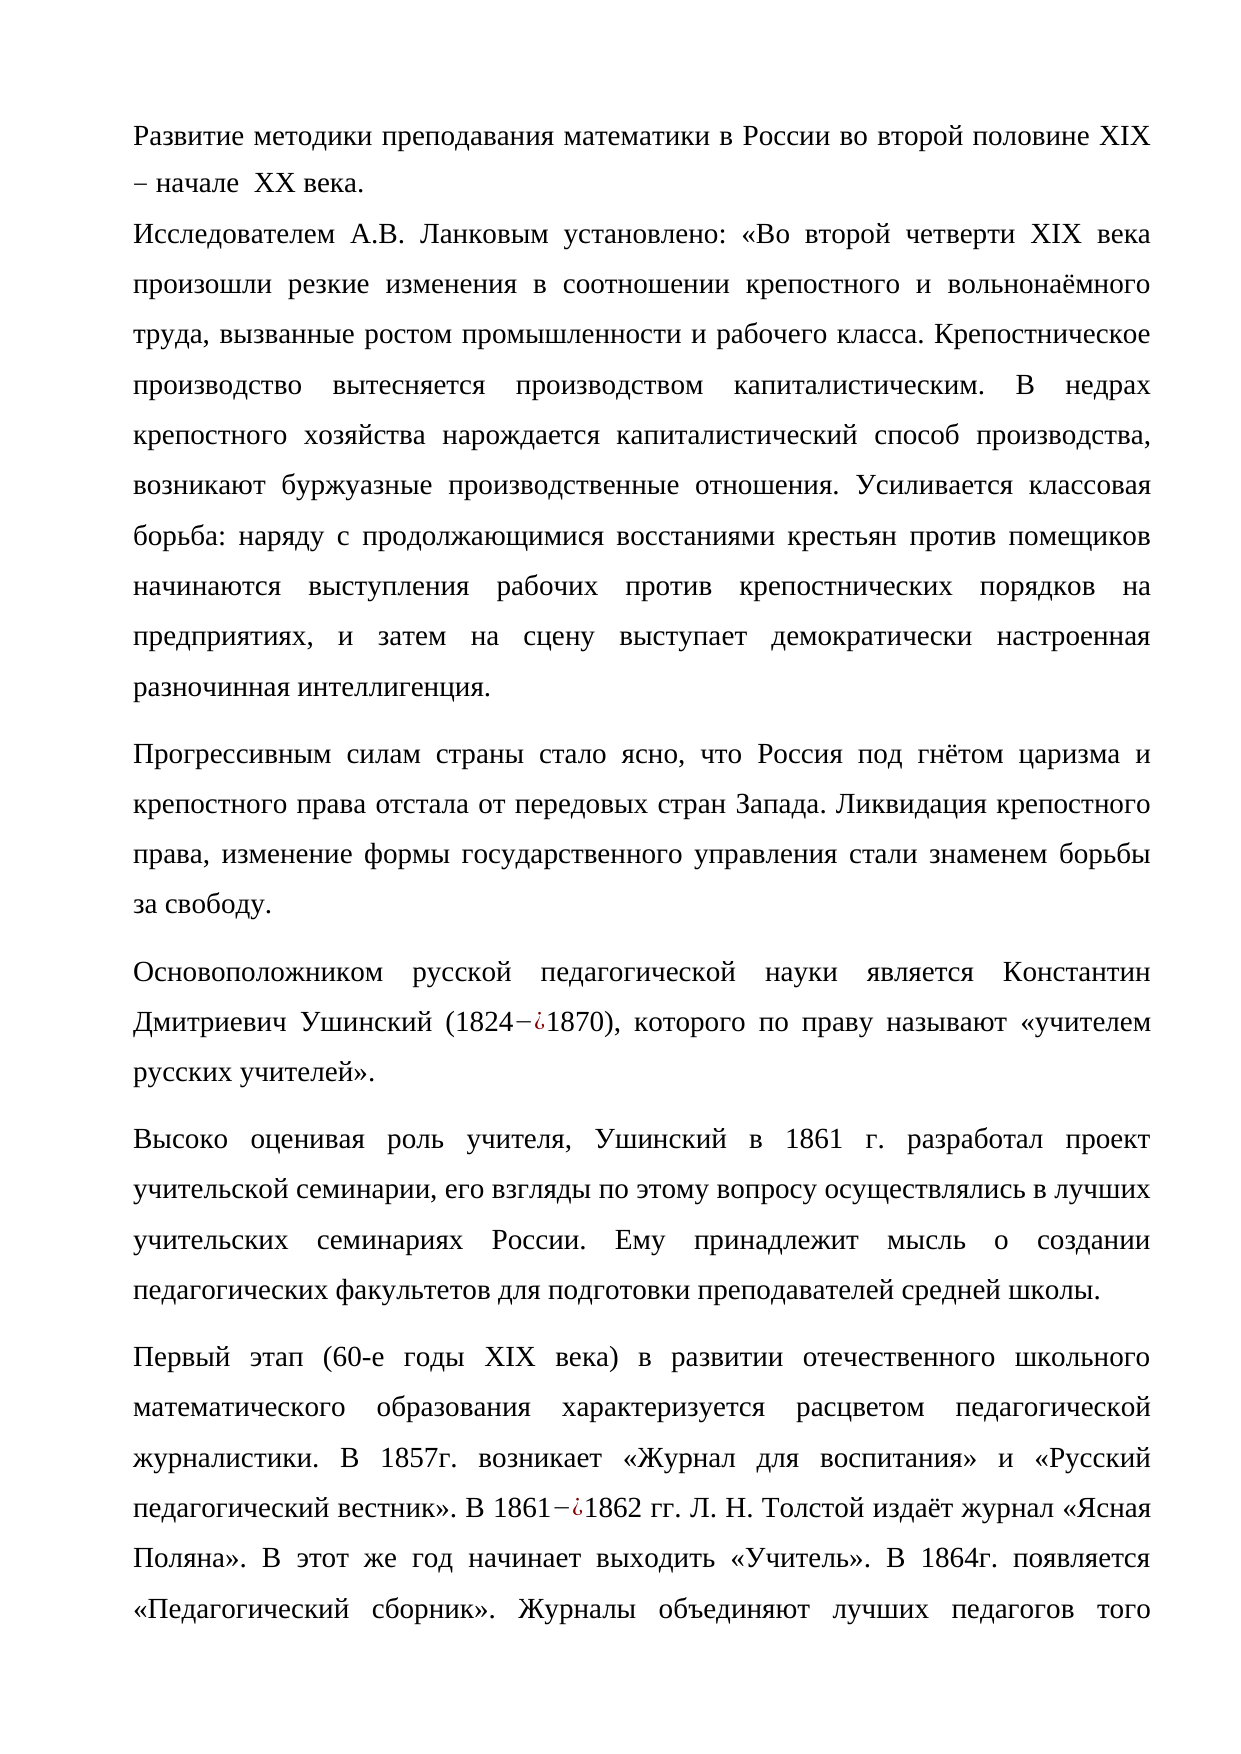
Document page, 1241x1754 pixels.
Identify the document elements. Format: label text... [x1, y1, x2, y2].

text Высоко оценивая роль учителя, Ушинский в 1861 г. разработал проект учительской семинарии, его взгляды по этому вопросу осуществлялись в лучших учительских семинариях России. Ему принадлежит мысль о создании педагогических факультетов для подготовки преподавателей средней школы. [133, 1121, 1152, 1306]
text Развитие методики преподавания математики в России во второй половине XIX начале XX века. Исследователем А.В. Ланковым установлено: «Во второй четверти XIX века произошли резкие изменения в соотношении крепостного и вольнонаёмного труда, вызванные ростом промышленности и рабочего класса. Крепостническое производство вытесняется производством капиталистическим. В недрах крепостного хозяйства нарождается капиталистический способ производства, возникают буржуазные производственные отношения. Усиливается классовая борьба: наряду с продолжающимися восстаниями крестьян против помещиков начинаются выступления рабочих против крепостнических порядков на предприятиях, и затем на сцену выступает демократически настроенная разночинная интеллигенция. [133, 118, 1152, 702]
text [133, 1339, 1152, 1624]
text Основоположником русской педагогической науки является Константин Дмитриевич Ушинский (18241870), которого по праву называют «учителем русских учителей». [133, 954, 1152, 1088]
text Прогрессивным силам страны стало ясно, что Россия под гнётом царизма и крепостного права отстала от передовых стран Запада. Ликвидация крепостного права, изменение формы государственного управления стали знаменем борьбы за свободу. [133, 736, 1152, 920]
